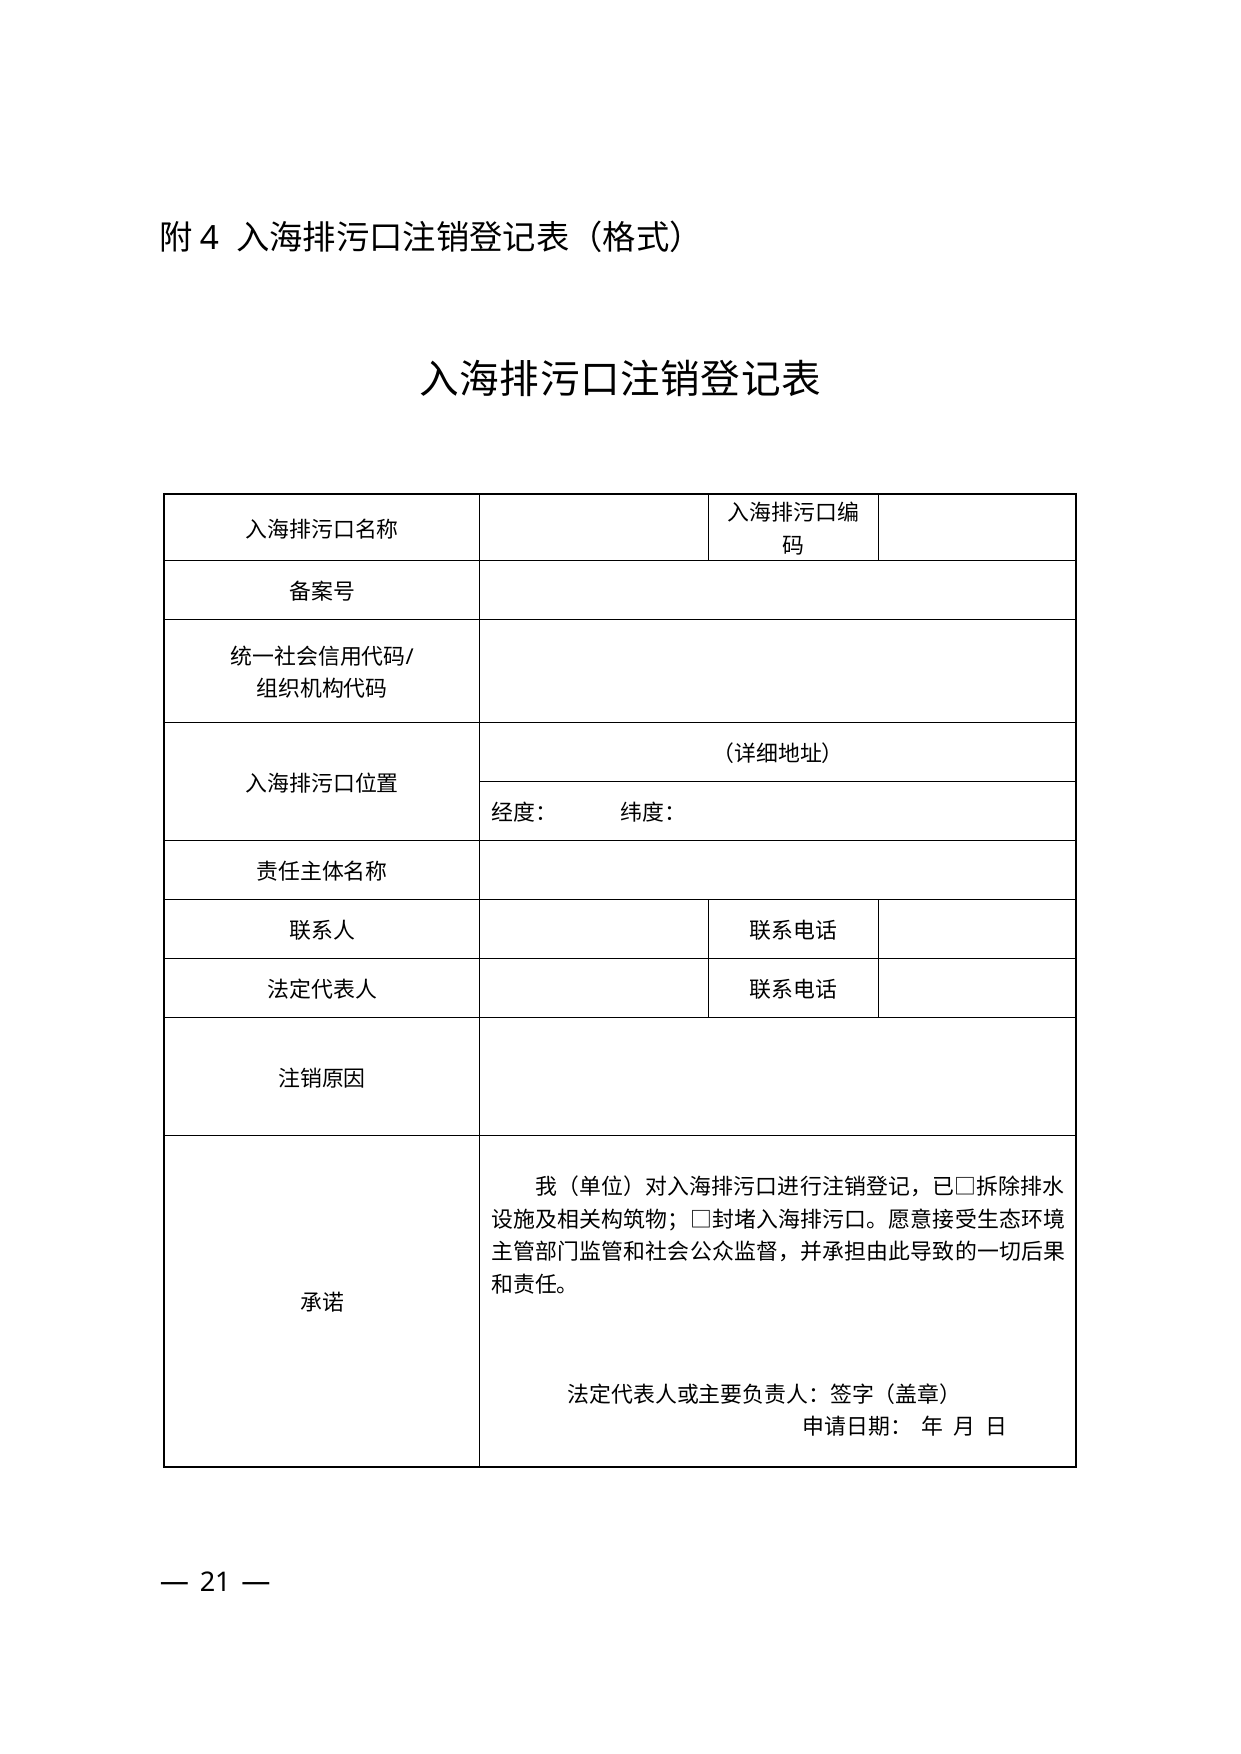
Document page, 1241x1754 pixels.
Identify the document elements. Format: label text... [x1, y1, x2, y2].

table_cell 备案号 [165, 561, 479, 619]
table_cell [480, 1018, 1075, 1135]
table_cell 注销原因 [165, 1018, 479, 1135]
table_header 入海排污口名称 [165, 495, 479, 560]
table_header 入海排污口编码 [709, 495, 878, 560]
table_cell [480, 900, 708, 958]
table_cell [480, 841, 1075, 899]
table_header [879, 495, 1075, 560]
table_cell 联系电话 [709, 900, 878, 958]
table_cell 我（单位）对入海排污口进行注销登记，已□拆除排水设施及相关构筑物；□封堵入海排污口。愿意接受生态环境主管部门监管和社会公众监督，并承担由此导致的一切后果和责任。 法定代表人或主要负责人：签字（盖章） 申请日期： 年 月 日 [480, 1136, 1075, 1466]
table_cell [480, 620, 1075, 722]
table_cell 承诺 [165, 1136, 479, 1466]
table_cell [879, 900, 1075, 958]
table_cell 统一社会信用代码/ 组织机构代码 [165, 620, 479, 722]
table_cell （详细地址） [480, 723, 1075, 781]
table_cell [879, 959, 1075, 1017]
table_cell [480, 561, 1075, 619]
table_cell [480, 959, 708, 1017]
table_cell 入海排污口位置 [165, 723, 479, 840]
table_cell 经度： 纬度： [480, 782, 1075, 840]
table_cell 联系人 [165, 900, 479, 958]
table_cell 法定代表人 [165, 959, 479, 1017]
text 附4 入海排污口注销登记表（格式） [159, 211, 1081, 259]
table_header [480, 495, 708, 560]
text 入海排污口注销登记表 [159, 344, 1081, 409]
table_cell 联系电话 [709, 959, 878, 1017]
table_cell 责任主体名称 [165, 841, 479, 899]
